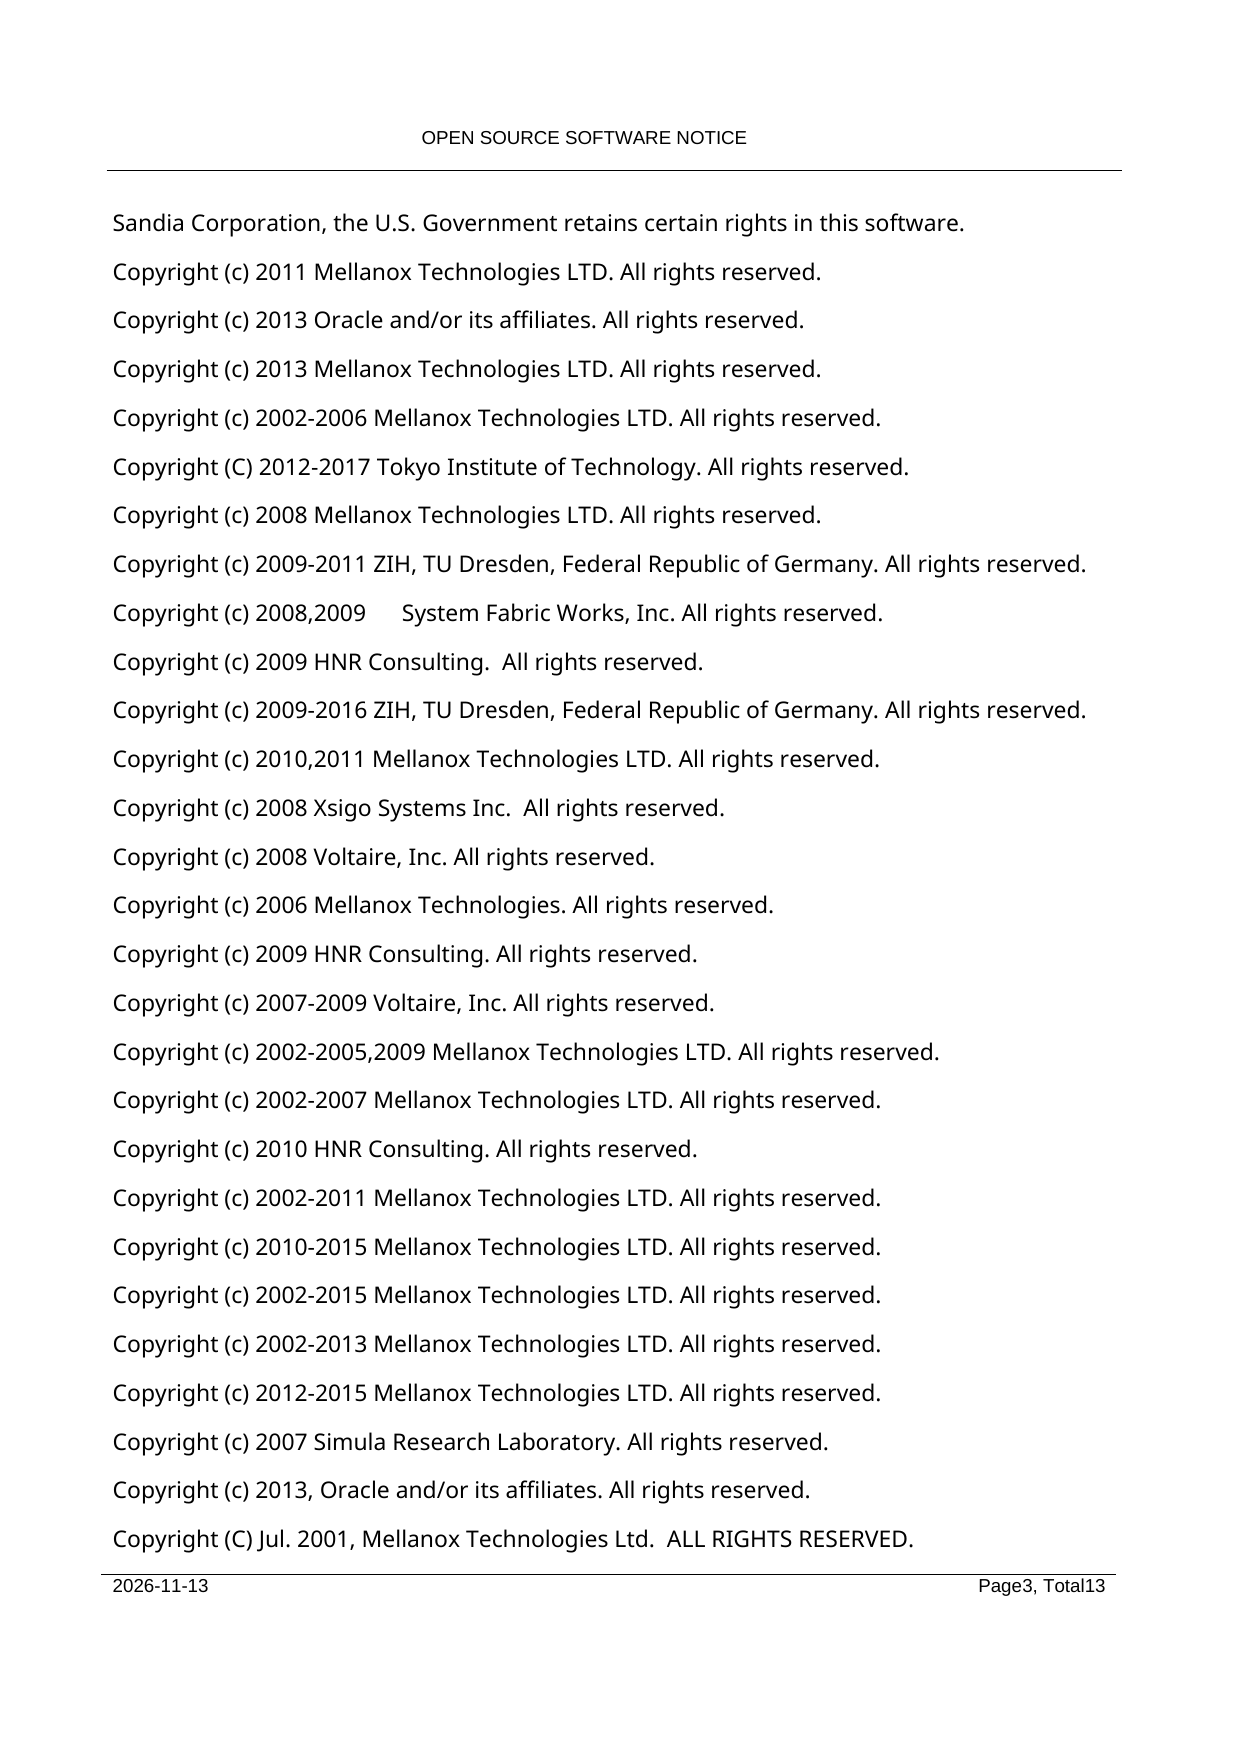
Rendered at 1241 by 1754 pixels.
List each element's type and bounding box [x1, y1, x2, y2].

text [112, 206, 1128, 1555]
